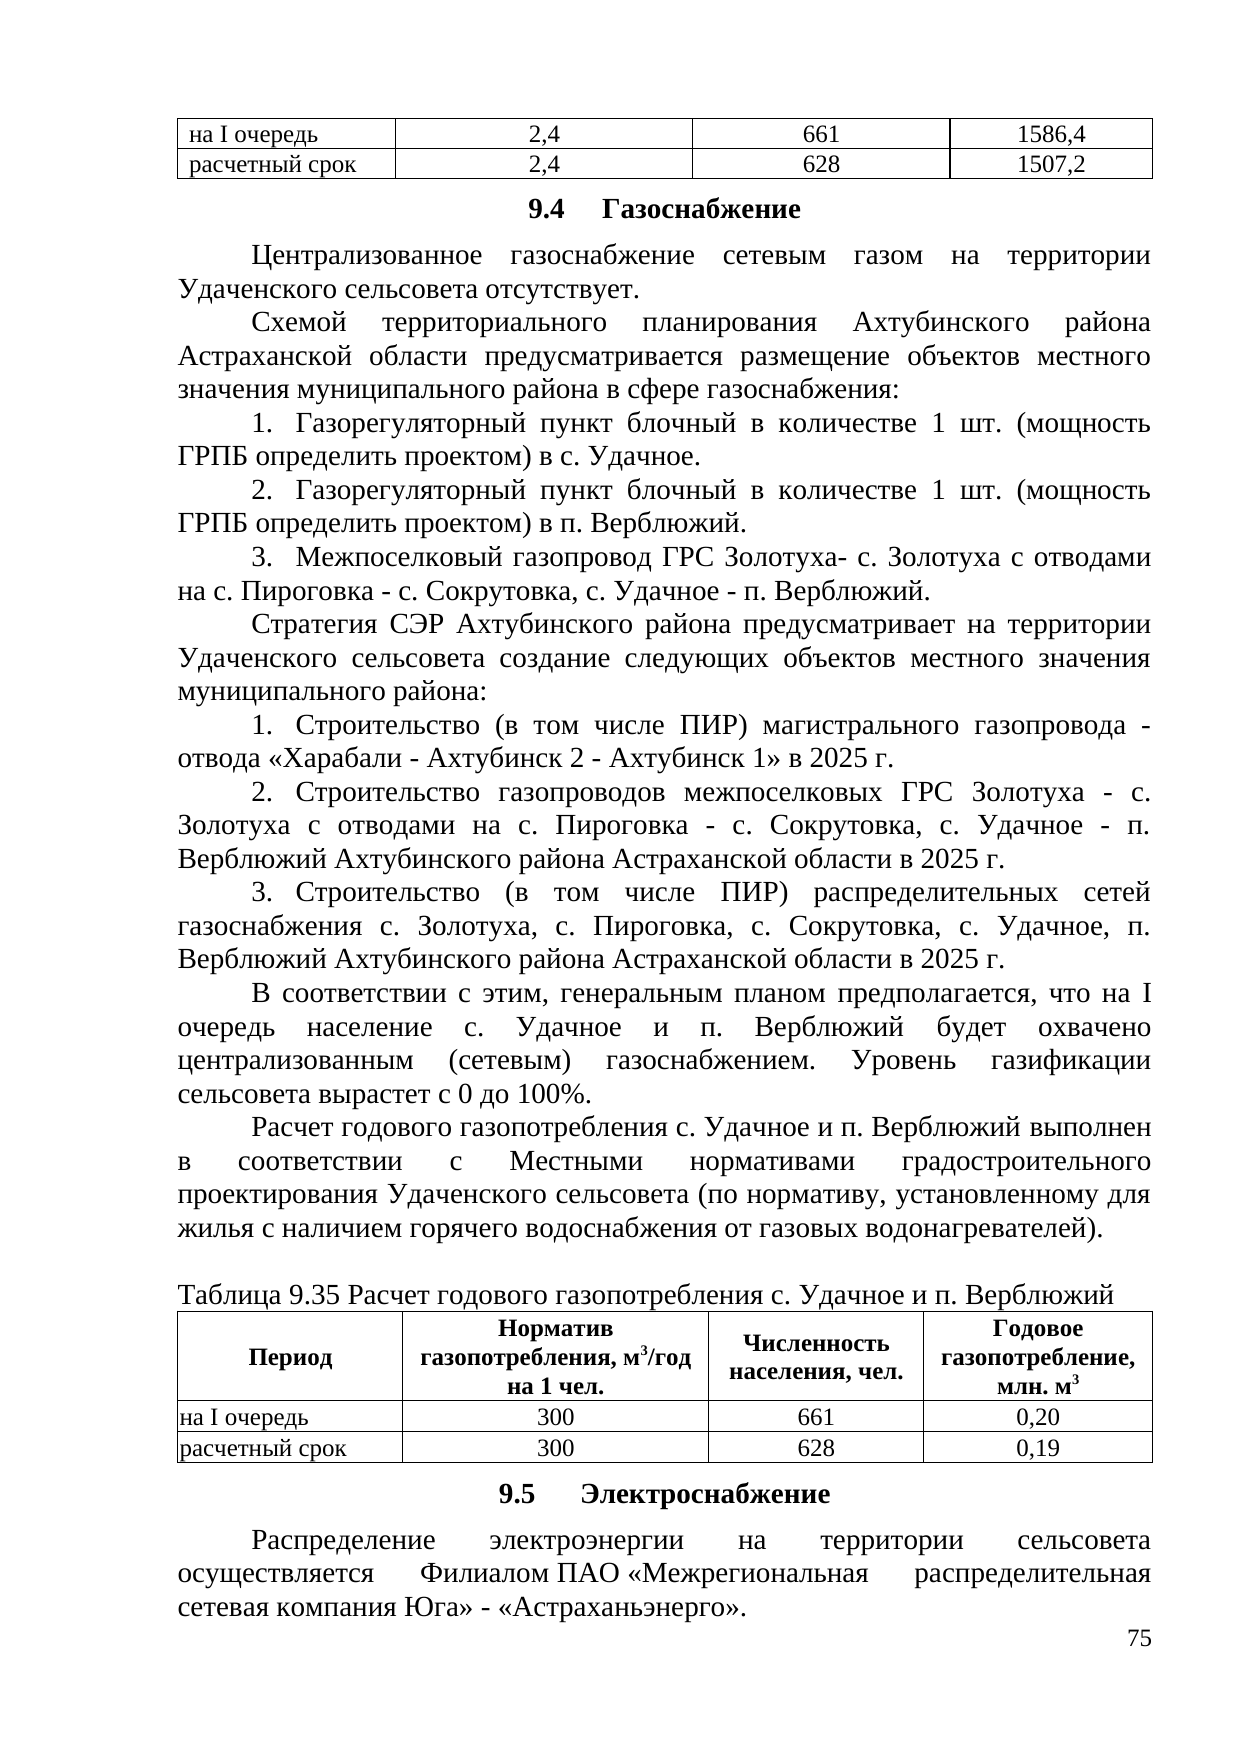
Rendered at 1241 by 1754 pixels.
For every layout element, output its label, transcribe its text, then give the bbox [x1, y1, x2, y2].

table_header Период [178, 1312, 402, 1399]
table_cell 2,4 [396, 119, 692, 148]
table_cell 628 [693, 149, 949, 178]
text Строительство (в том числе ПИР) распределительных сетей газоснабжения с. Золотуха, с. Пироговка, с. Сокрутовка, с. Удачное, п. Верблюжий Ахтубинского района Астраханской области в 2025 г. [177, 874, 1152, 975]
table_cell 2,4 [396, 149, 692, 178]
table_header Годовое газопотребление, млн. м3 [924, 1312, 1152, 1399]
table_header Норматив газопотребления, м3/год на 1 чел. [403, 1312, 708, 1399]
table_cell 0,19 [924, 1432, 1152, 1462]
text Распределение электроэнергии на территории сельсовета осуществляется Филиалом ПАО «Межрегиональная распределительная сетевая компания Юга» - «Астраханьэнерго». [177, 1522, 1152, 1622]
list Строительство (в том числе ПИР) магистрального газопровода - отвода «Харабали - Ахтубинск 2 - Ахтубинск 1» в 2025 г. [177, 707, 1152, 774]
table_cell 661 [709, 1401, 923, 1431]
table_cell расчетный срок [178, 149, 395, 178]
text Расчет годового газопотребления с. Удачное и п. Верблюжий выполнен в соответствии с Местными нормативами градостроительного проектирования Удаченского сельсовета (по нормативу, установленному для жилья с наличием горячего водоснабжения от газовых водонагревателей). [177, 1109, 1152, 1243]
table_cell 1586,4 [951, 119, 1152, 148]
text Схемой территориального планирования Ахтубинского района Астраханской области предусматривается размещение объектов местного значения муниципального района в сфере газоснабжения: [177, 304, 1152, 405]
subtitle Электроснабжение [177, 1476, 1152, 1509]
table_cell 1507,2 [951, 149, 1152, 178]
table_cell на I очередь [178, 1401, 402, 1431]
list Газорегуляторный пункт блочный в количестве 1 шт. (мощность ГРПБ определить проектом) в с. Удачное. [177, 405, 1152, 472]
table_cell расчетный срок [178, 1432, 402, 1462]
subtitle Газоснабжение [177, 191, 1152, 225]
text Стратегия СЭР Ахтубинского района предусматривает на территории Удаченского сельсовета создание следующих объектов местного значения муниципального района: [177, 606, 1152, 707]
table_cell 0,20 [924, 1401, 1152, 1431]
table_cell 628 [709, 1432, 923, 1462]
text Строительство газопроводов межпоселковых ГРС Золотуха - с. Золотуха с отводами на с. Пироговка - с. Сокрутовка, с. Удачное - п. Верблюжий Ахтубинского района Астраханской области в 2025 г. [177, 774, 1152, 874]
text Газорегуляторный пункт блочный в количестве 1 шт. (мощность ГРПБ определить проектом) в п. Верблюжий. [177, 472, 1152, 539]
table_cell 300 [403, 1432, 708, 1462]
text Межпоселковый газопровод ГРС Золотуха- с. Золотуха с отводами на с. Пироговка - с. Сокрутовка, с. Удачное - п. Верблюжий. [177, 539, 1152, 606]
table_header Численность населения, чел. [709, 1312, 923, 1399]
text В соответствии с этим, генеральным планом предполагается, что на I очередь население с. Удачное и п. Верблюжий будет охвачено централизованным (сетевым) газоснабжением. Уровень газификации сельсовета вырастет с 0 до 100%. [177, 975, 1152, 1109]
table_cell 300 [403, 1401, 708, 1431]
table_cell 661 [693, 119, 949, 148]
text Централизованное газоснабжение сетевым газом на территории Удаченского сельсовета отсутствует. [177, 237, 1152, 304]
table_cell на I очередь [178, 119, 395, 148]
